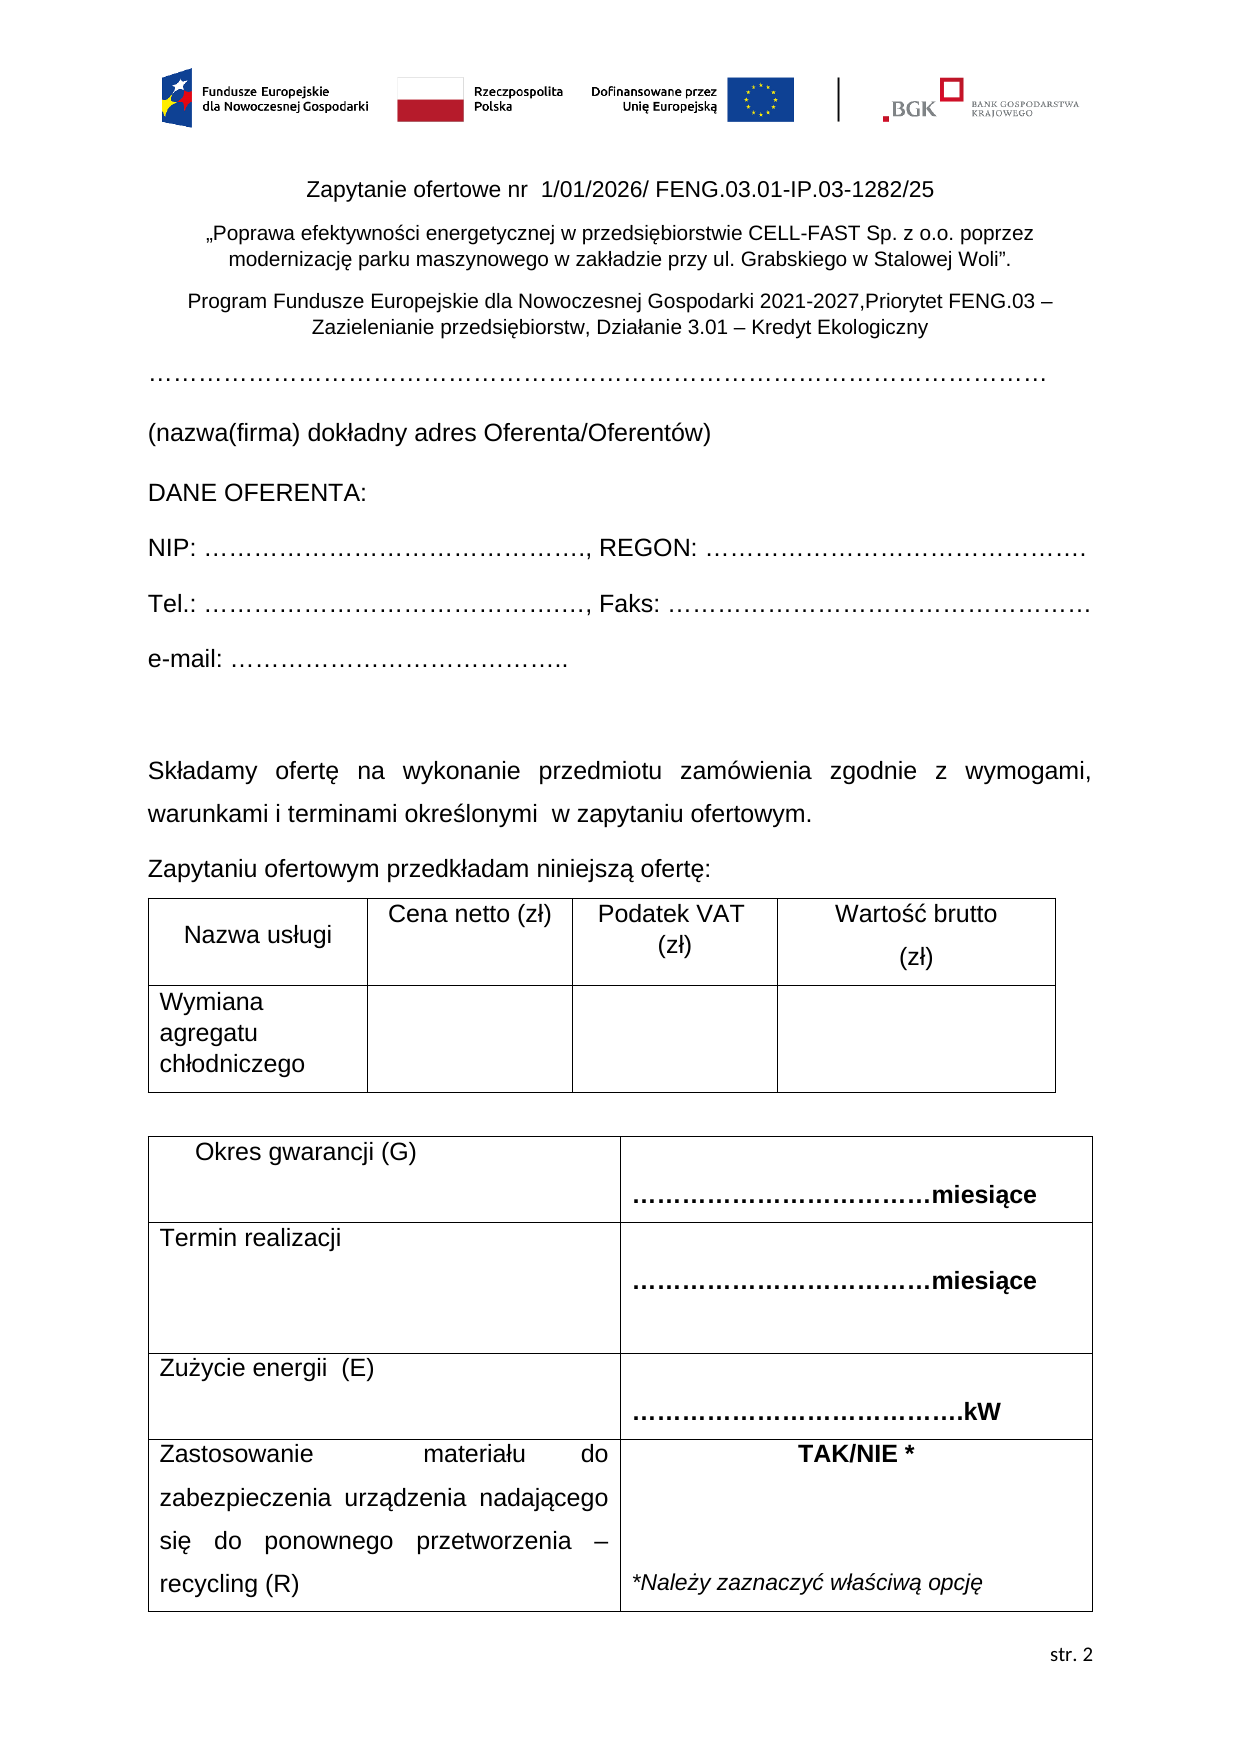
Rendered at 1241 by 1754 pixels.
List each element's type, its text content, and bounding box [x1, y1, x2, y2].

table_header Okres gwarancji (G) [149, 1137, 620, 1222]
text Tel.: …………………………………….…, Faks: …………………………………………… [148, 589, 1093, 617]
table_cell Zastosowanie materiału do zabezpieczenia urządzenia nadającego się do ponownego przetworzenia – recycling (R) [149, 1440, 620, 1611]
text NIP: ………………………………………., REGON: ………………………………………. [148, 533, 1093, 562]
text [148, 358, 1093, 387]
table_cell ………………………………….kW [621, 1354, 1092, 1438]
table_header Wartość brutto (zł) [778, 899, 1055, 985]
text e-mail: ………………………………….. [148, 644, 1093, 673]
table_cell Wymiana agregatu chłodniczego [149, 986, 367, 1092]
table_cell TAK/NIE * *Należy zaznaczyć właściwą opcję [621, 1440, 1092, 1611]
text DANE OFERENTA: [148, 477, 1093, 506]
table_cell [573, 986, 777, 1092]
table_cell Termin realizacji [149, 1223, 620, 1352]
table_cell Zużycie energii (E) [149, 1354, 620, 1438]
table_cell [368, 986, 572, 1092]
text (nazwa(firma) dokładny adres Oferenta/Oferentów) [148, 418, 945, 446]
table_header Podatek VAT (zł) [573, 899, 777, 985]
text Składamy ofertę na wykonanie przedmiotu zamówienia zgodnie z wymogami, warunkami i terminami określonymi w zapytaniu ofertowym. [148, 756, 1093, 827]
table_header Nazwa usługi [149, 899, 367, 985]
table_cell ………………………………miesiące [621, 1223, 1092, 1352]
table_header Cena netto (zł) [368, 899, 572, 985]
text Zapytaniu ofertowym przedkładam niniejszą ofertę: [148, 854, 1093, 883]
table_cell [778, 986, 1055, 1092]
table_header ………………………………miesiące [621, 1137, 1092, 1222]
